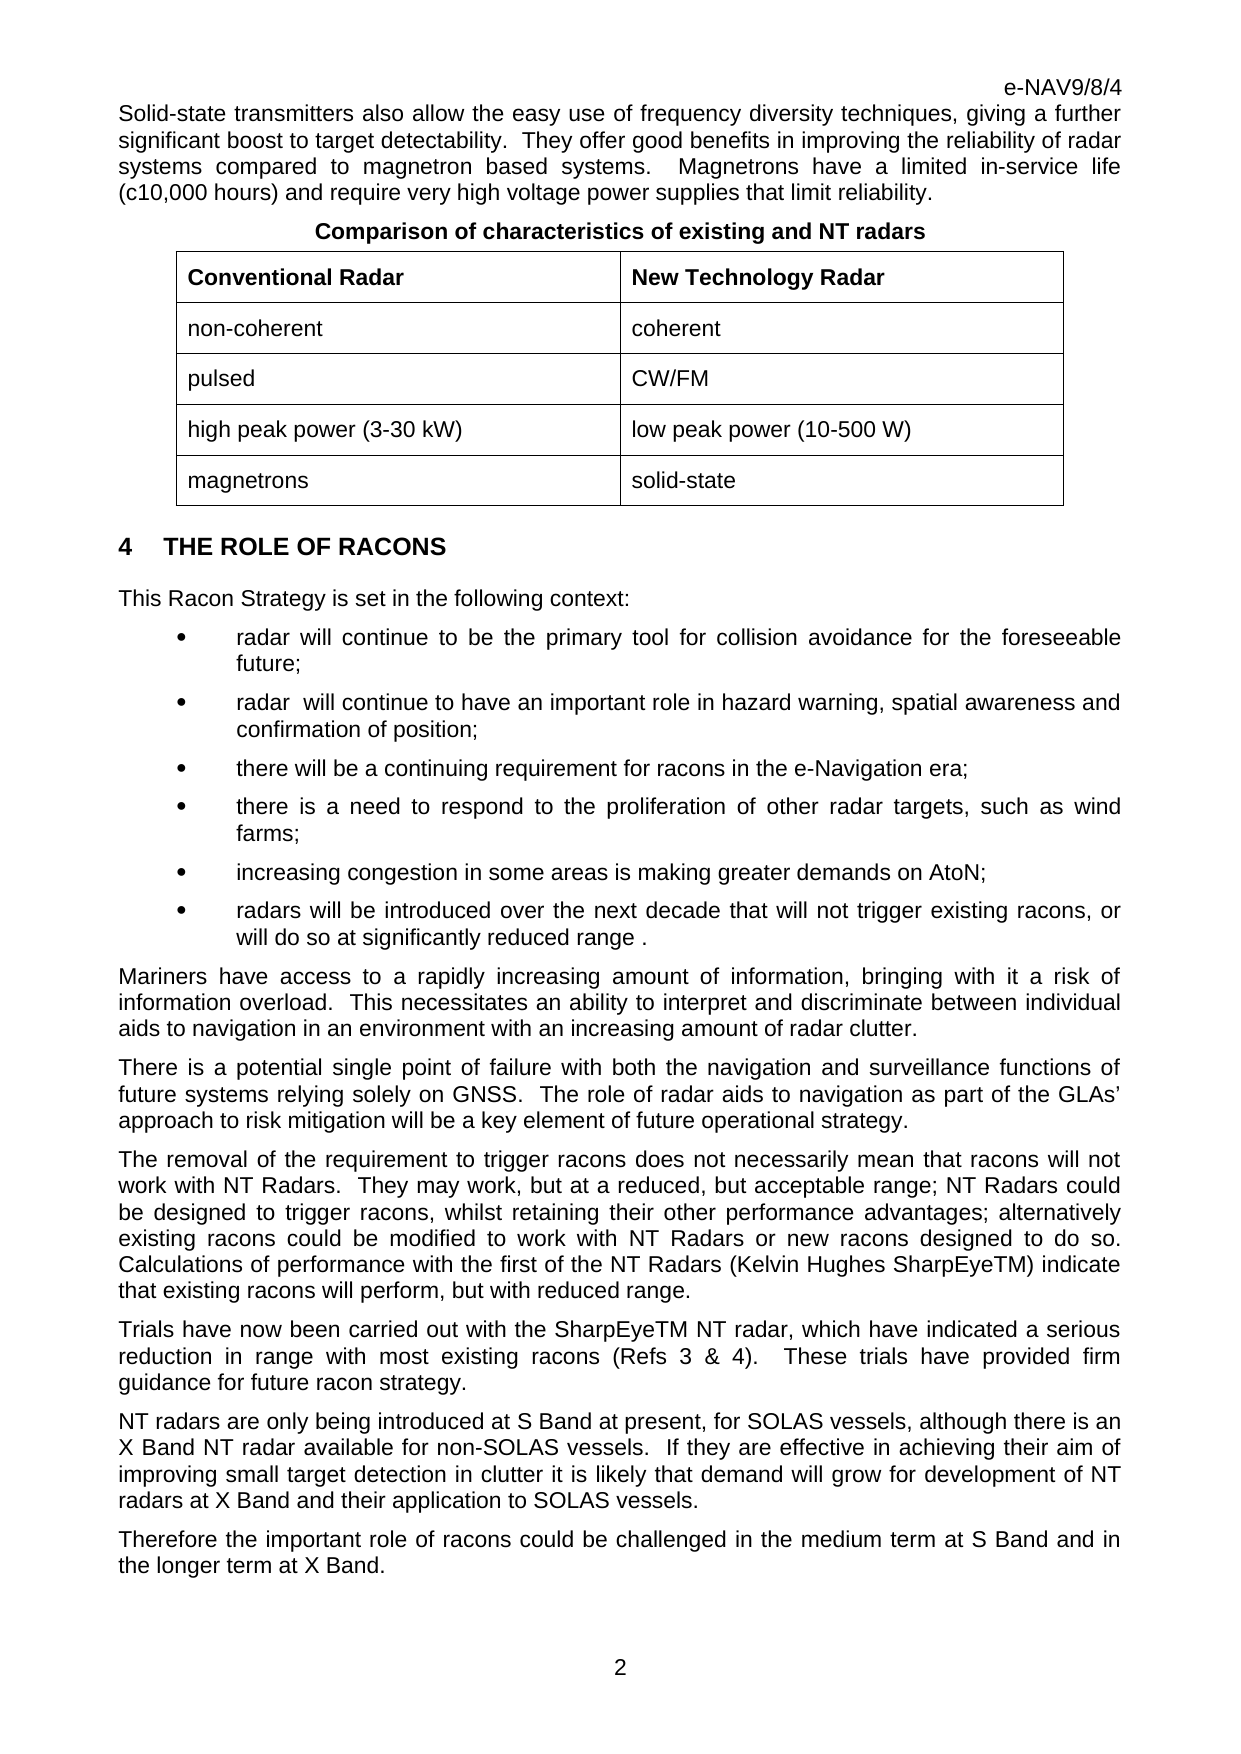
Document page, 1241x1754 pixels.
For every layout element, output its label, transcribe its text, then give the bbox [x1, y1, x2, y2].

text Solid-state transmitters also allow the easy use of frequency diversity techniques, giving a further significant boost to target detectability. They offer good benefits in improving the reliability of radar systems compared to magnetron based systems. Magnetrons have a limited in-service life (c10,000 hours) and require very high voltage power supplies that limit reliability. [118, 100, 1122, 206]
text The removal of the requirement to trigger racons does not necessarily mean that racons will not work with NT Radars. They may work, but at a reduced, but acceptable range; NT Radars could be designed to trigger racons, whilst retaining their other performance advantages; alternatively existing racons could be modified to work with NT Radars or new racons designed to do so. Calculations of performance with the first of the NT Radars (Kelvin Hughes SharpEyeTM) indicate that existing racons will perform, but with reduced range. [118, 1146, 1122, 1304]
text This Racon Strategy is set in the following context: [118, 585, 1122, 612]
text radar will continue to be the primary tool for collision avoidance for the foreseeable future; [177, 624, 1122, 677]
text There is a potential single point of failure with both the navigation and surveillance functions of future systems relying solely on GNSS. The role of radar aids to navigation as part of the GLAs’ approach to risk mitigation will be a key element of future operational strategy. [118, 1054, 1122, 1133]
table_cell CW/FM [621, 354, 1063, 403]
text there is a need to respond to the proliferation of other radar targets, such as wind farms; [177, 793, 1122, 846]
text Therefore the important role of racons could be challenged in the medium term at S Band and in the longer term at X Band. [118, 1526, 1122, 1578]
subtitle Comparison of characteristics of existing and NT radars [118, 218, 1122, 244]
text radar will continue to have an important role in hazard warning, spatial awareness and confirmation of position; [177, 689, 1122, 742]
text there will be a continuing requirement for racons in the e-Navigation era; [177, 754, 1122, 781]
text radars will be introduced over the next decade that will not trigger existing racons, or will do so at significantly reduced range . [177, 897, 1122, 950]
text increasing congestion in some areas is making greater demands on AtoN; [177, 858, 1122, 885]
table_header New Technology Radar [621, 252, 1063, 302]
table_cell solid-state [621, 456, 1063, 505]
table_cell magnetrons [177, 456, 620, 505]
table_cell non-coherent [177, 303, 620, 353]
text Trials have now been carried out with the SharpEyeTM NT radar, which have indicated a serious reduction in range with most existing racons (Refs 3 & 4). These trials have provided firm guidance for future racon strategy. [118, 1316, 1122, 1395]
table_cell coherent [621, 303, 1063, 353]
text Mariners have access to a rapidly increasing amount of information, bringing with it a risk of information overload. This necessitates an ability to interpret and discriminate between individual aids to navigation in an environment with an increasing amount of radar clutter. [118, 963, 1122, 1042]
subtitle The Role of Racons [118, 531, 1122, 560]
table_cell pulsed [177, 354, 620, 403]
table_cell high peak power (3-30 kW) [177, 405, 620, 454]
text NT radars are only being introduced at S Band at present, for SOLAS vessels, although there is an X Band NT radar available for non-SOLAS vessels. If they are effective in achieving their aim of improving small target detection in clutter it is likely that demand will grow for development of NT radars at X Band and their application to SOLAS vessels. [118, 1408, 1122, 1513]
table_header Conventional Radar [177, 252, 620, 302]
table_cell low peak power (10-500 W) [621, 405, 1063, 454]
